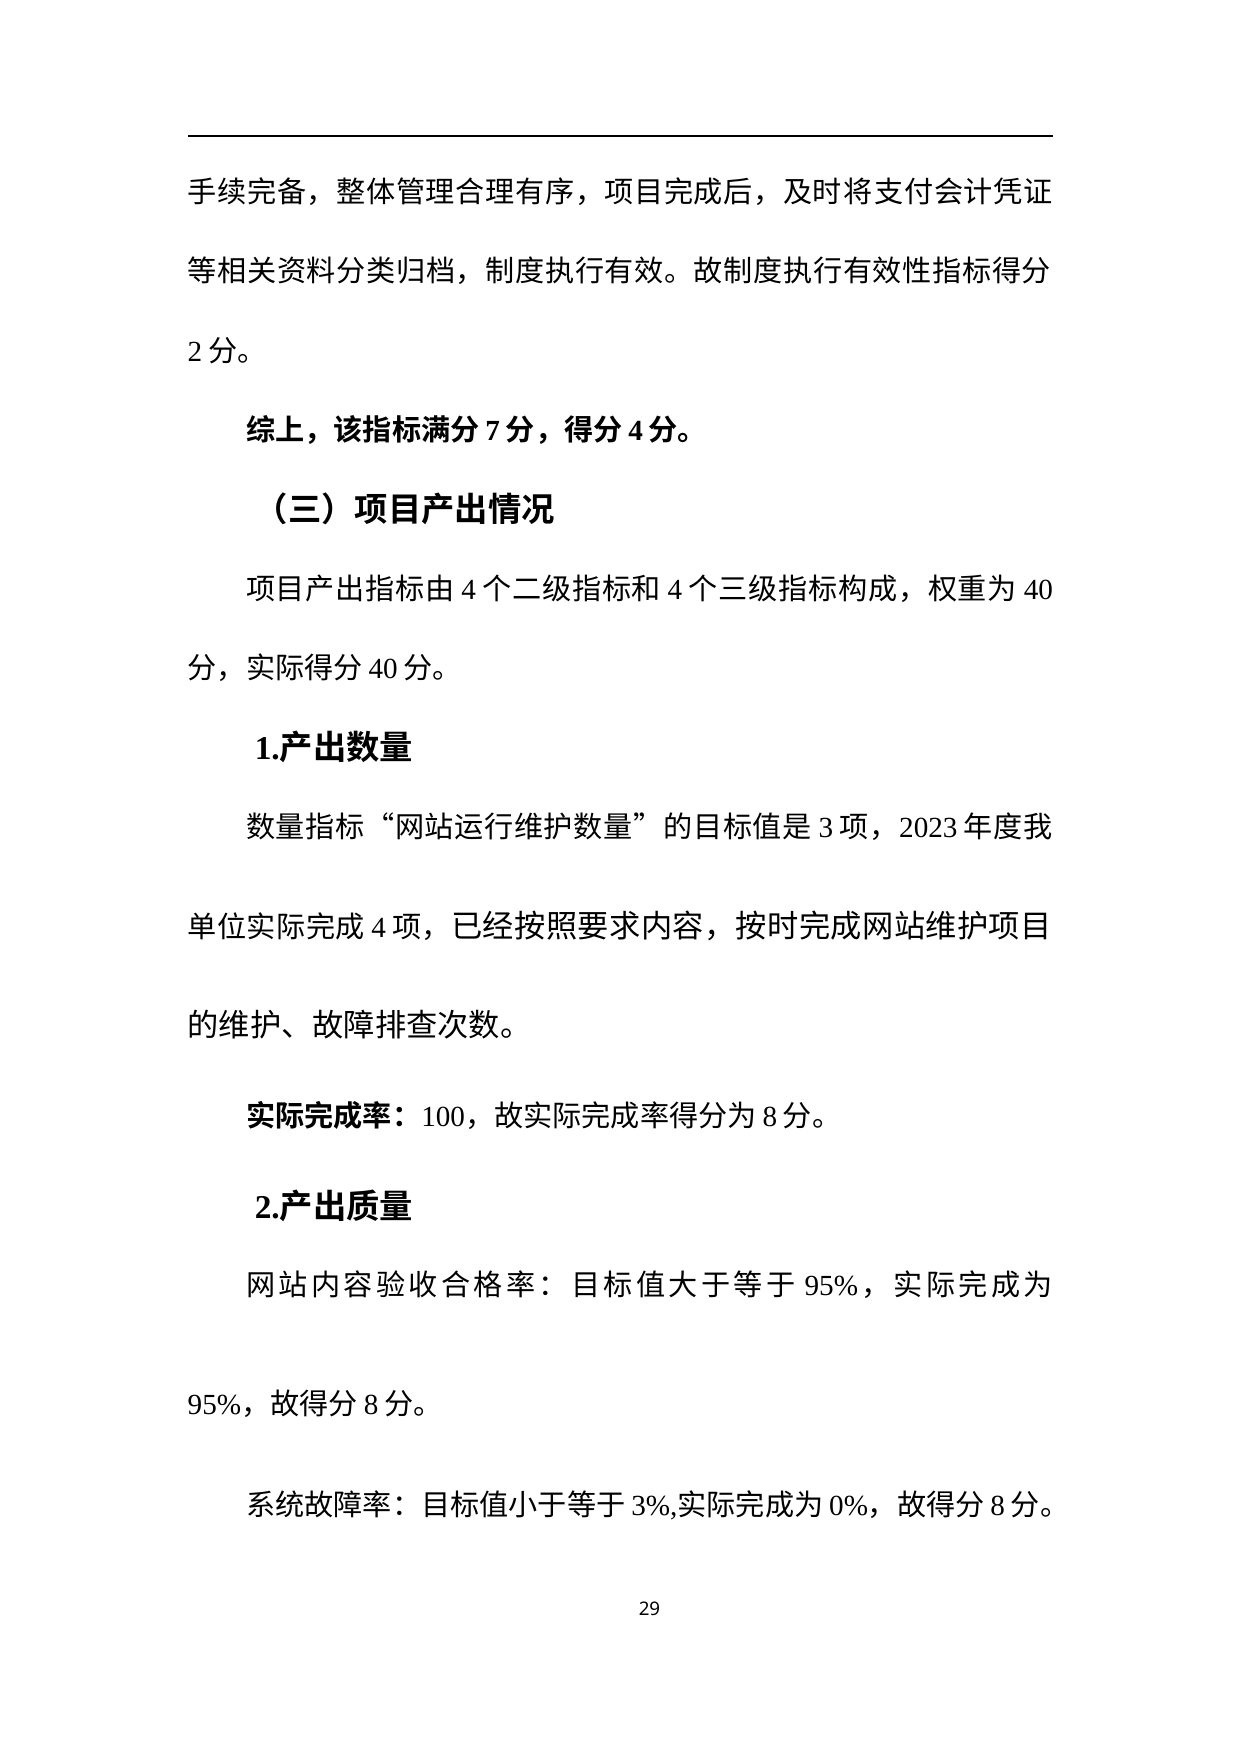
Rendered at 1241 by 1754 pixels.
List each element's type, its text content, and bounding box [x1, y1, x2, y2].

text 项目产出指标由4个二级指标和4个三级指标构成，权重为40分，实际得分40分。 [187, 547, 1053, 706]
text 网站内容验收合格率：目标值大于等于95%，实际完成为95%，故得分8分。 [187, 1243, 1053, 1442]
text 数量指标“网站运行维护数量”的目标值是3项，2023年度我单位实际完成4项，已经按照要求内容，按时完成网站维护项目的维护、故障排查次数。 [187, 785, 1053, 1063]
subtitle （三）项目产出情况 [187, 467, 1053, 547]
text 实际完成率：100，故实际完成率得分为8分。 [187, 1074, 1053, 1153]
subtitle 1.产出数量 [187, 706, 1053, 785]
subtitle 2.产出质量 [187, 1164, 1053, 1243]
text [187, 150, 1053, 388]
text 系统故障率：目标值小于等于3%,实际完成为0%，故得分8分。 [187, 1463, 1053, 1542]
text 综上，该指标满分7分，得分4分。 [187, 388, 1053, 467]
